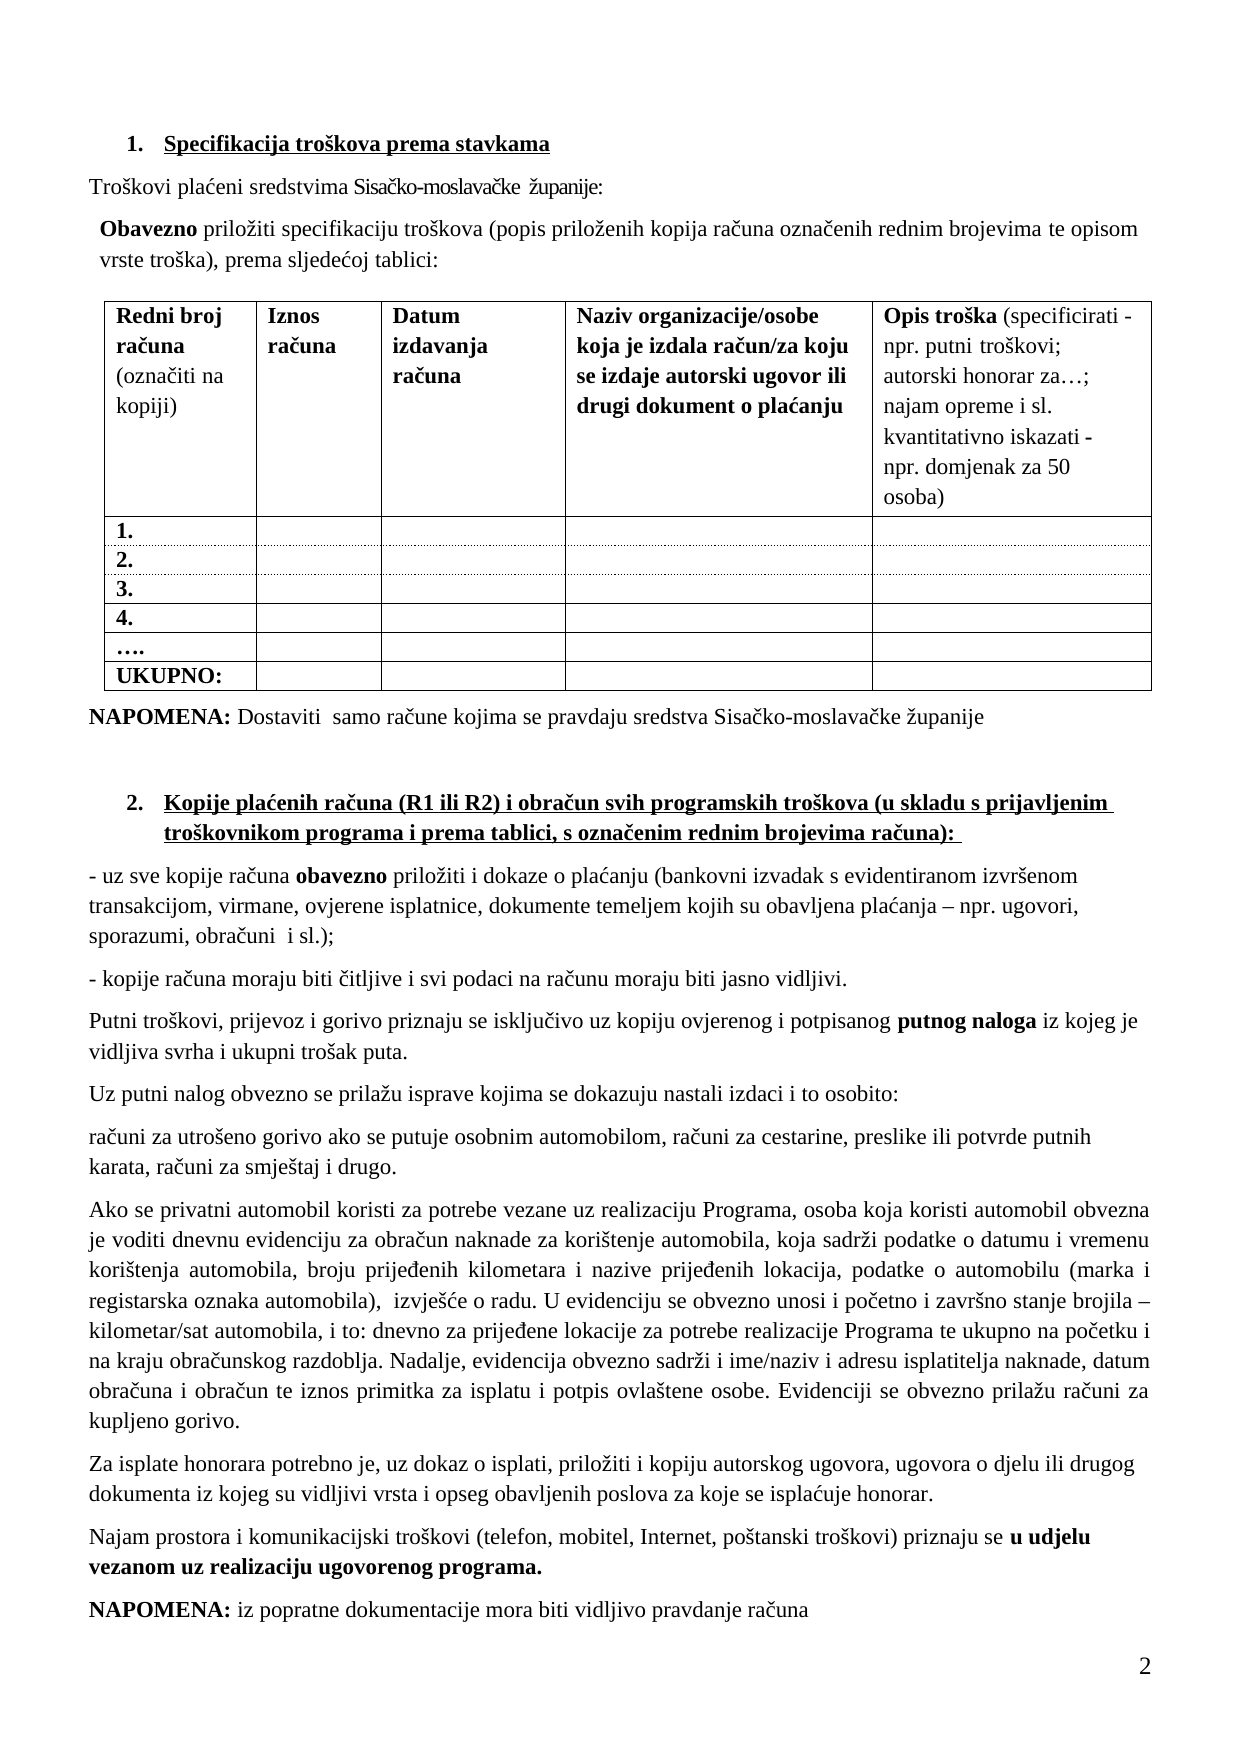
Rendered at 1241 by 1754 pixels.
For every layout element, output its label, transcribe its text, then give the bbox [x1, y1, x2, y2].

table_cell [566, 633, 872, 661]
table_cell [382, 545, 565, 574]
table_cell [382, 574, 565, 603]
table_cell 4. [105, 604, 256, 632]
table_header Naziv organizacije/osobe koja je izdala račun/za koju se izdaje autorski ugovor ili drugi dokument o plaćanju [566, 302, 872, 516]
text Najam prostora i komunikacijski troškovi (telefon, mobitel, Internet, poštanski troškovi) priznaju se u udjelu vezanom uz realizaciju ugovorenog programa. [89, 1523, 1152, 1580]
table_cell [257, 574, 381, 603]
table_cell [566, 604, 872, 632]
table_cell [873, 545, 1151, 574]
table_cell UKUPNO: [105, 662, 256, 690]
table_cell [382, 604, 565, 632]
table_cell [873, 574, 1151, 603]
table_cell …. [105, 633, 256, 661]
table_cell [257, 545, 381, 574]
table_cell [873, 517, 1151, 545]
table_cell 2. [105, 545, 256, 574]
text Za isplate honorara potrebno je, uz dokaz o isplati, priložiti i kopiju autorskog ugovora, ugovora o djelu ili drugog dokumenta iz kojeg su vidljivi vrsta i opseg obavljenih poslova za koje se isplaćuje honorar. [89, 1450, 1152, 1507]
table_cell [257, 517, 381, 545]
table_cell [873, 604, 1151, 632]
table_cell [257, 604, 381, 632]
table_cell [566, 545, 872, 574]
subtitle NAPOMENA: Dostaviti samo račune kojima se pravdaju sredstva Sisačko-moslavačke županije [89, 703, 1152, 730]
table_cell [257, 662, 381, 690]
table_cell [382, 633, 565, 661]
table_cell 1. [105, 517, 256, 545]
table_cell [873, 662, 1151, 690]
table_cell [382, 662, 565, 690]
text - kopije računa moraju biti čitljive i svi podaci na računu moraju biti jasno vidljivi. [89, 965, 1152, 991]
text NAPOMENA: iz popratne dokumentacije mora biti vidljivo pravdanje računa [89, 1596, 1152, 1622]
table_header Iznos računa [257, 302, 381, 516]
table_cell [382, 517, 565, 545]
table_header Redni broj računa (označiti na kopiji) [105, 302, 256, 516]
text Ako se privatni automobil koristi za potrebe vezane uz realizaciju Programa, osoba koja koristi automobil obvezna je voditi dnevnu evidenciju za obračun naknade za korištenje automobila, koja sadrži podatke o datumu i vremenu korištenja automobila, broju prijeđenih kilometara i nazive prijeđenih lokacija, podatke o automobilu (marka i registarska oznaka automobila), izvješće o radu. U evidenciju se obvezno unosi i početno i završno stanje brojila – kilometar/sat automobila, i to: dnevno za prijeđene lokacije za potrebe realizacije Programa te ukupno na početku i na kraju obračunskog razdoblja. Nadalje, evidencija obvezno sadrži i ime/naziv i adresu isplatitelja naknade, datum obračuna i obračun te iznos primitka za isplatu i potpis ovlaštene osobe. Evidenciji se obvezno prilažu računi za kupljeno gorivo. [89, 1196, 1152, 1434]
text Uz putni nalog obvezno se prilažu isprave kojima se dokazuju nastali izdaci i to osobito: [89, 1080, 1152, 1107]
table_header Datum izdavanja računa [382, 302, 565, 516]
table_cell [257, 633, 381, 661]
table_cell [873, 633, 1151, 661]
table_cell [566, 517, 872, 545]
text računi za utrošeno gorivo ako se putuje osobnim automobilom, računi za cestarine, preslike ili potvrde putnih karata, računi za smještaj i drugo. [89, 1123, 1152, 1180]
table_cell 3. [105, 574, 256, 603]
table_cell [566, 574, 872, 603]
table_cell [566, 662, 872, 690]
text Putni troškovi, prijevoz i gorivo priznaju se isključivo uz kopiju ovjerenog i potpisanog putnog naloga iz kojeg je vidljiva svrha i ukupni trošak puta. [89, 1007, 1152, 1064]
table_header Opis troška (specificirati - npr. putni troškovi; autorski honorar za…; najam opreme i sl. kvantitativno iskazati - npr. domjenak za 50 osoba) [873, 302, 1151, 516]
list Troškovi plaćeni sredstvima Sisačko-moslavačke županije: [89, 173, 646, 199]
list Kopije plaćenih računa (R1 ili R2) i obračun svih programskih troškova (u skladu s prijavljenim troškovnikom programa i prema tablici, s označenim rednim brojevima računa): [126, 789, 1152, 845]
list Specifikacija troškova prema stavkama [126, 130, 646, 156]
text Obavezno priložiti specifikaciju troškova (popis priloženih kopija računa označenih rednim brojevima te opisom vrste troška), prema sljedećoj tablici: [99, 216, 1152, 272]
text - uz sve kopije računa obavezno priložiti i dokaze o plaćanju (bankovni izvadak s evidentiranom izvršenom transakcijom, virmane, ovjerene isplatnice, dokumente temeljem kojih su obavljena plaćanja – npr. ugovori, sporazumi, obračuni i sl.); [89, 862, 1152, 948]
